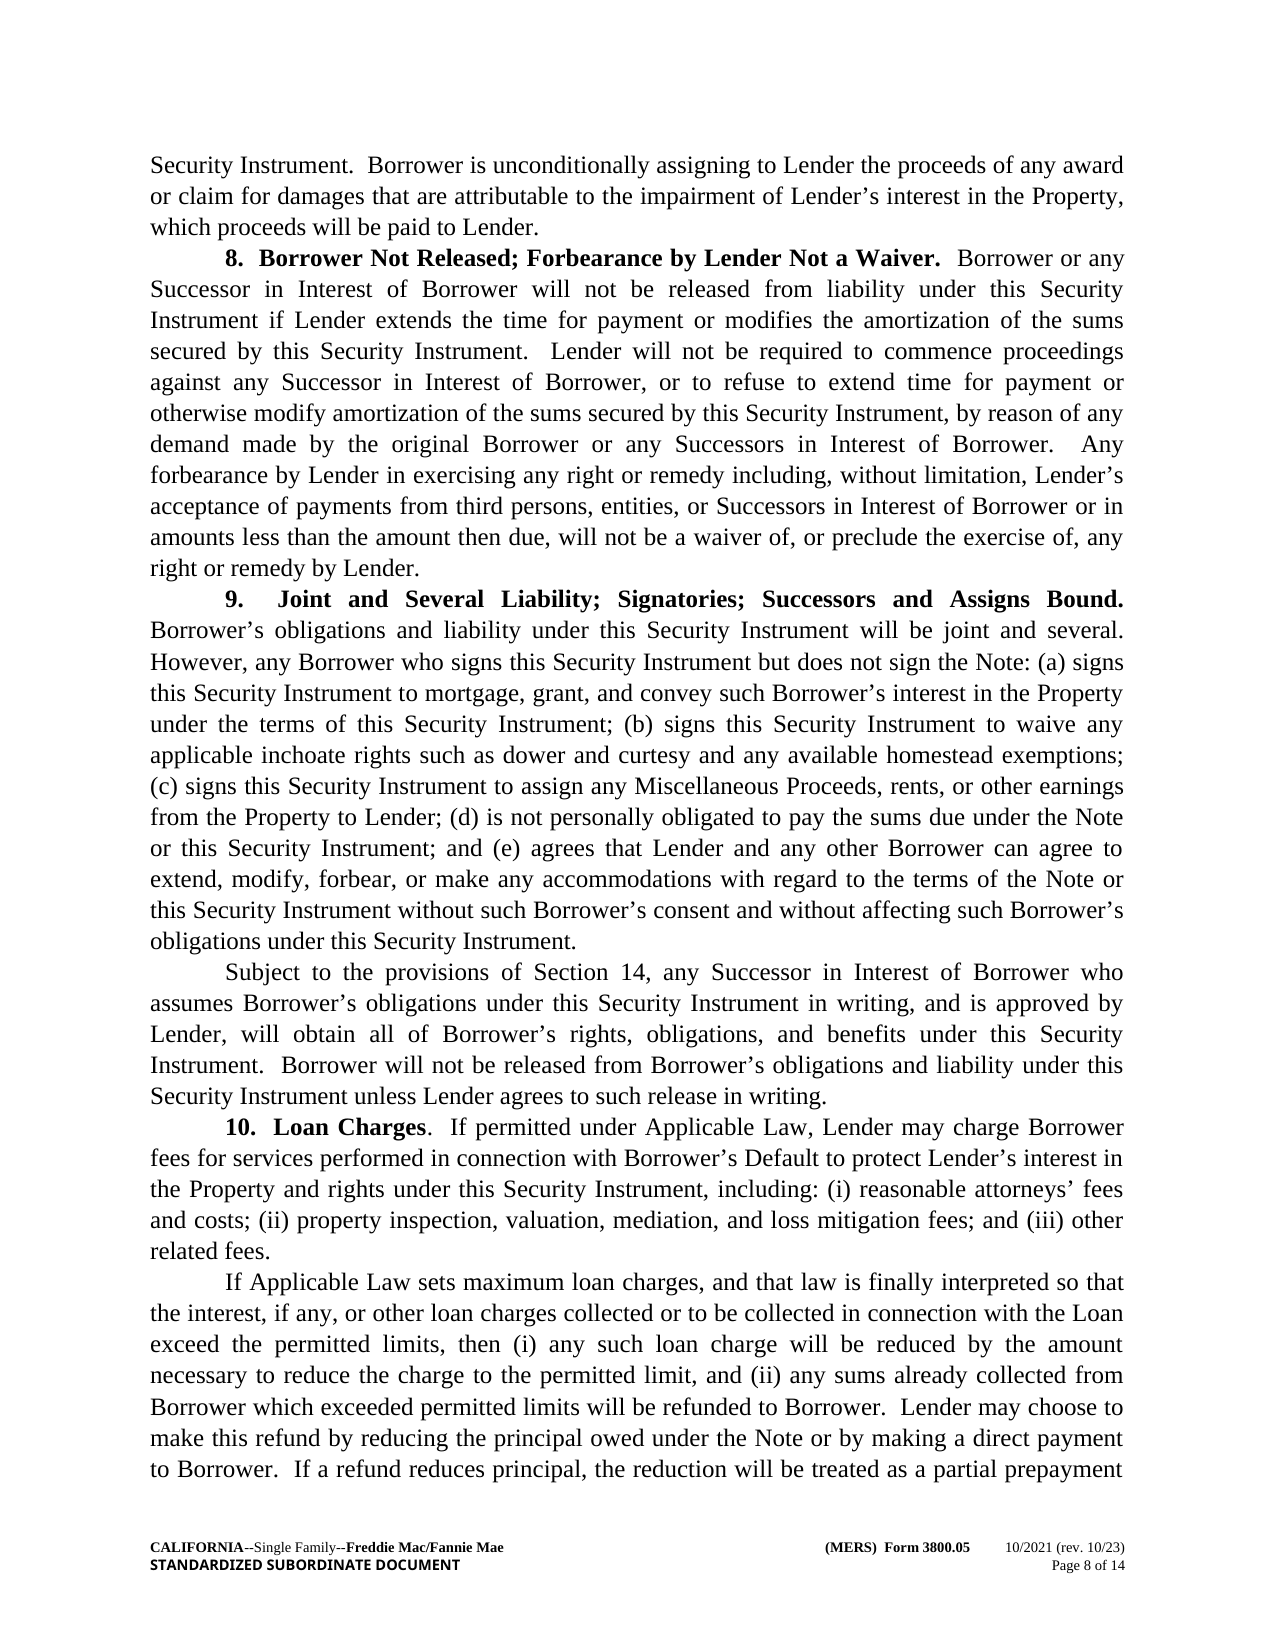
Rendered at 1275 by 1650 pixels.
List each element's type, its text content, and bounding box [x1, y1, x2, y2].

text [150, 1267, 1125, 1482]
text 10. Loan Charges. If permitted under Applicable Law, Lender may charge Borrower fees for services performed in connection with Borrower’s Default to protect Lender’s interest in the Property and rights under this Security Instrument, including: (i) reasonable attorneys’ fees and costs; (ii) property inspection, valuation, mediation, and loss mitigation fees; and (iii) other related fees. [150, 1112, 1125, 1265]
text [150, 150, 1125, 241]
text 9. Joint and Several Liability; Signatories; Successors and Assigns Bound. Borrower’s obligations and liability under this Security Instrument will be joint and several. However, any Borrower who signs this Security Instrument but does not sign the Note: (a) signs this Security Instrument to mortgage, grant, and convey such Borrower’s interest in the Property under the terms of this Security Instrument; (b) signs this Security Instrument to waive any applicable inchoate rights such as dower and curtesy and any available homestead exemptions; (c) signs this Security Instrument to assign any Miscellaneous Proceeds, rents, or other earnings from the Property to Lender; (d) is not personally obligated to pay the sums due under the Note or this Security Instrument; and (e) agrees that Lender and any other Borrower can agree to extend, modify, forbear, or make any accommodations with regard to the terms of the Note or this Security Instrument without such Borrower’s consent and without affecting such Borrower’s obligations under this Security Instrument. [150, 584, 1125, 955]
text Subject to the provisions of Section 14, any Successor in Interest of Borrower who assumes Borrower’s obligations under this Security Instrument in writing, and is approved by Lender, will obtain all of Borrower’s rights, obligations, and benefits under this Security Instrument. Borrower will not be released from Borrower’s obligations and liability under this Security Instrument unless Lender agrees to such release in writing. [150, 957, 1125, 1110]
text 8. Borrower Not Released; Forbearance by Lender Not a Waiver. Borrower or any Successor in Interest of Borrower will not be released from liability under this Security Instrument if Lender extends the time for payment or modifies the amortization of the sums secured by this Security Instrument. Lender will not be required to commence proceedings against any Successor in Interest of Borrower, or to refuse to extend time for payment or otherwise modify amortization of the sums secured by this Security Instrument, by reason of any demand made by the original Borrower or any Successors in Interest of Borrower. Any forbearance by Lender in exercising any right or remedy including, without limitation, Lender’s acceptance of payments from third persons, entities, or Successors in Interest of Borrower or in amounts less than the amount then due, will not be a waiver of, or preclude the exercise of, any right or remedy by Lender. [150, 243, 1125, 582]
